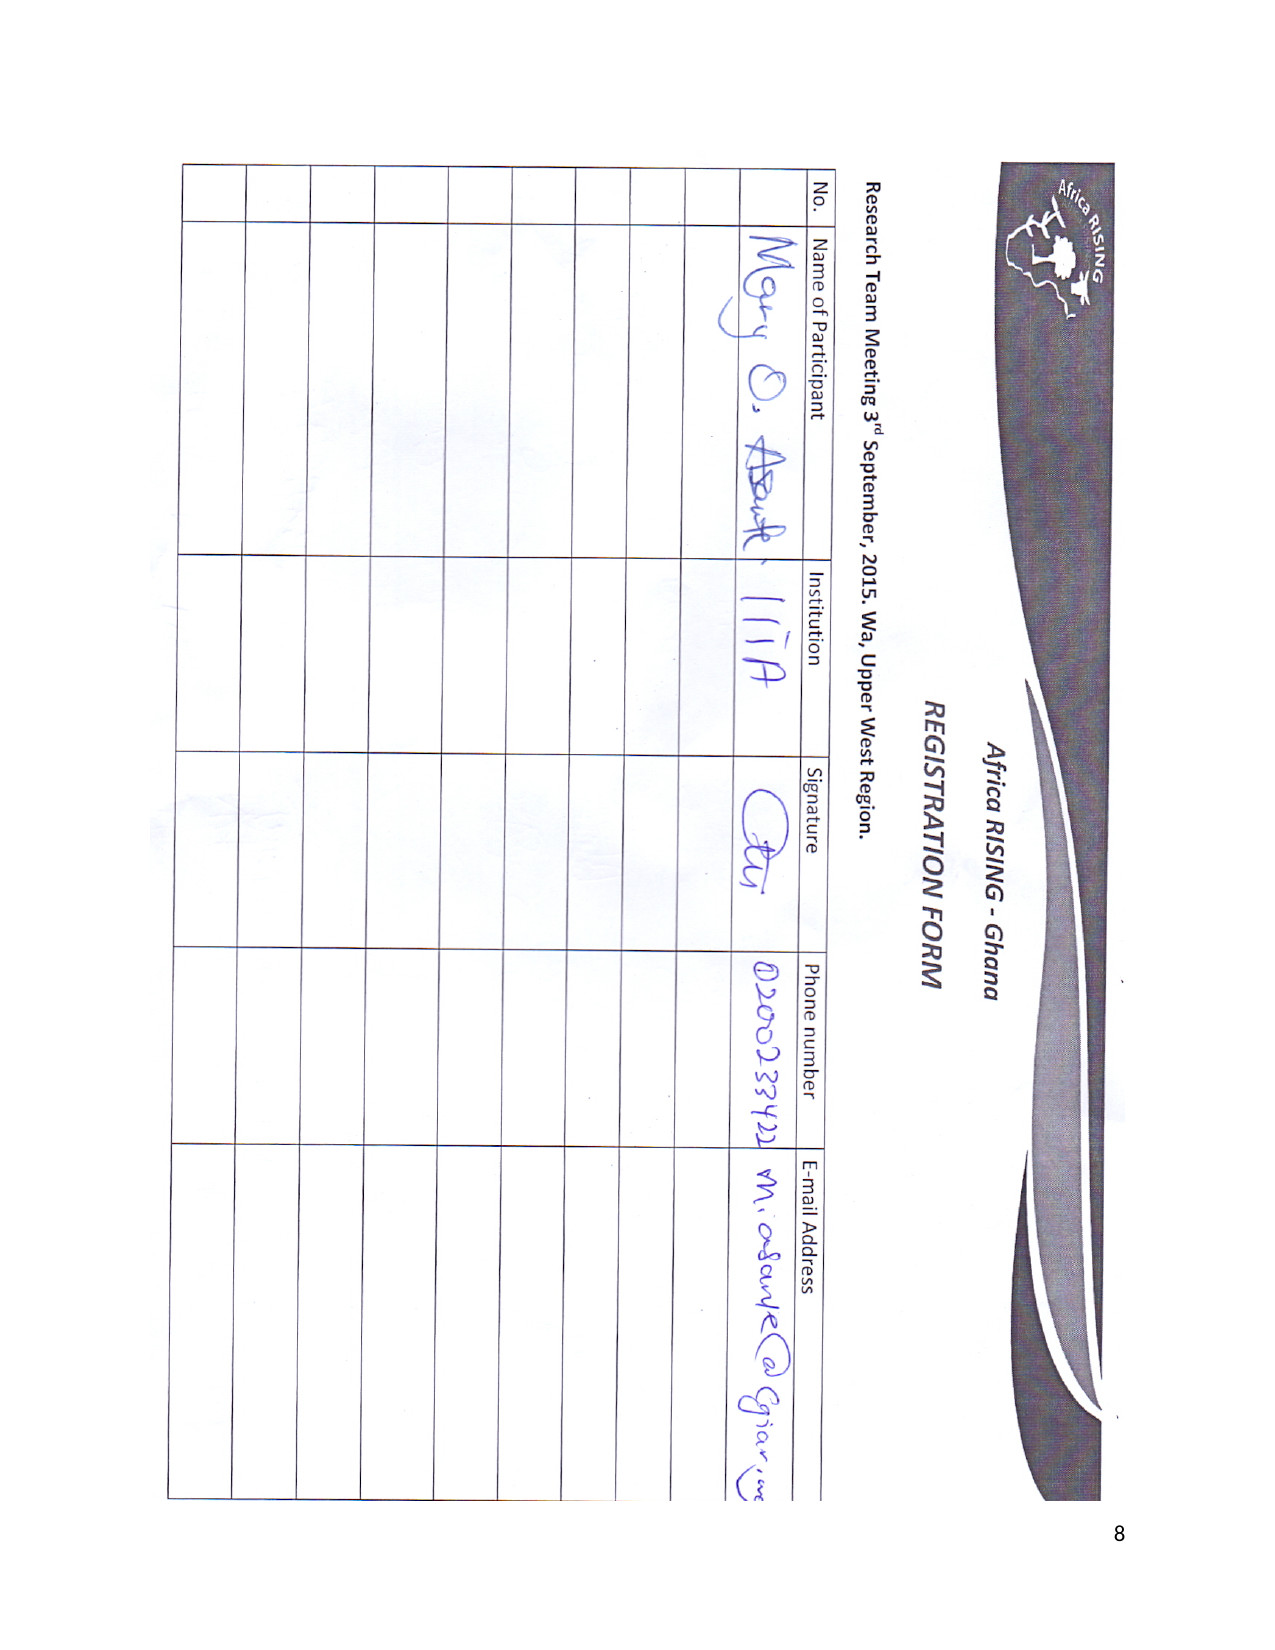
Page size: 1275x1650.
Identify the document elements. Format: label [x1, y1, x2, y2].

picture [150, 150, 1125, 1501]
